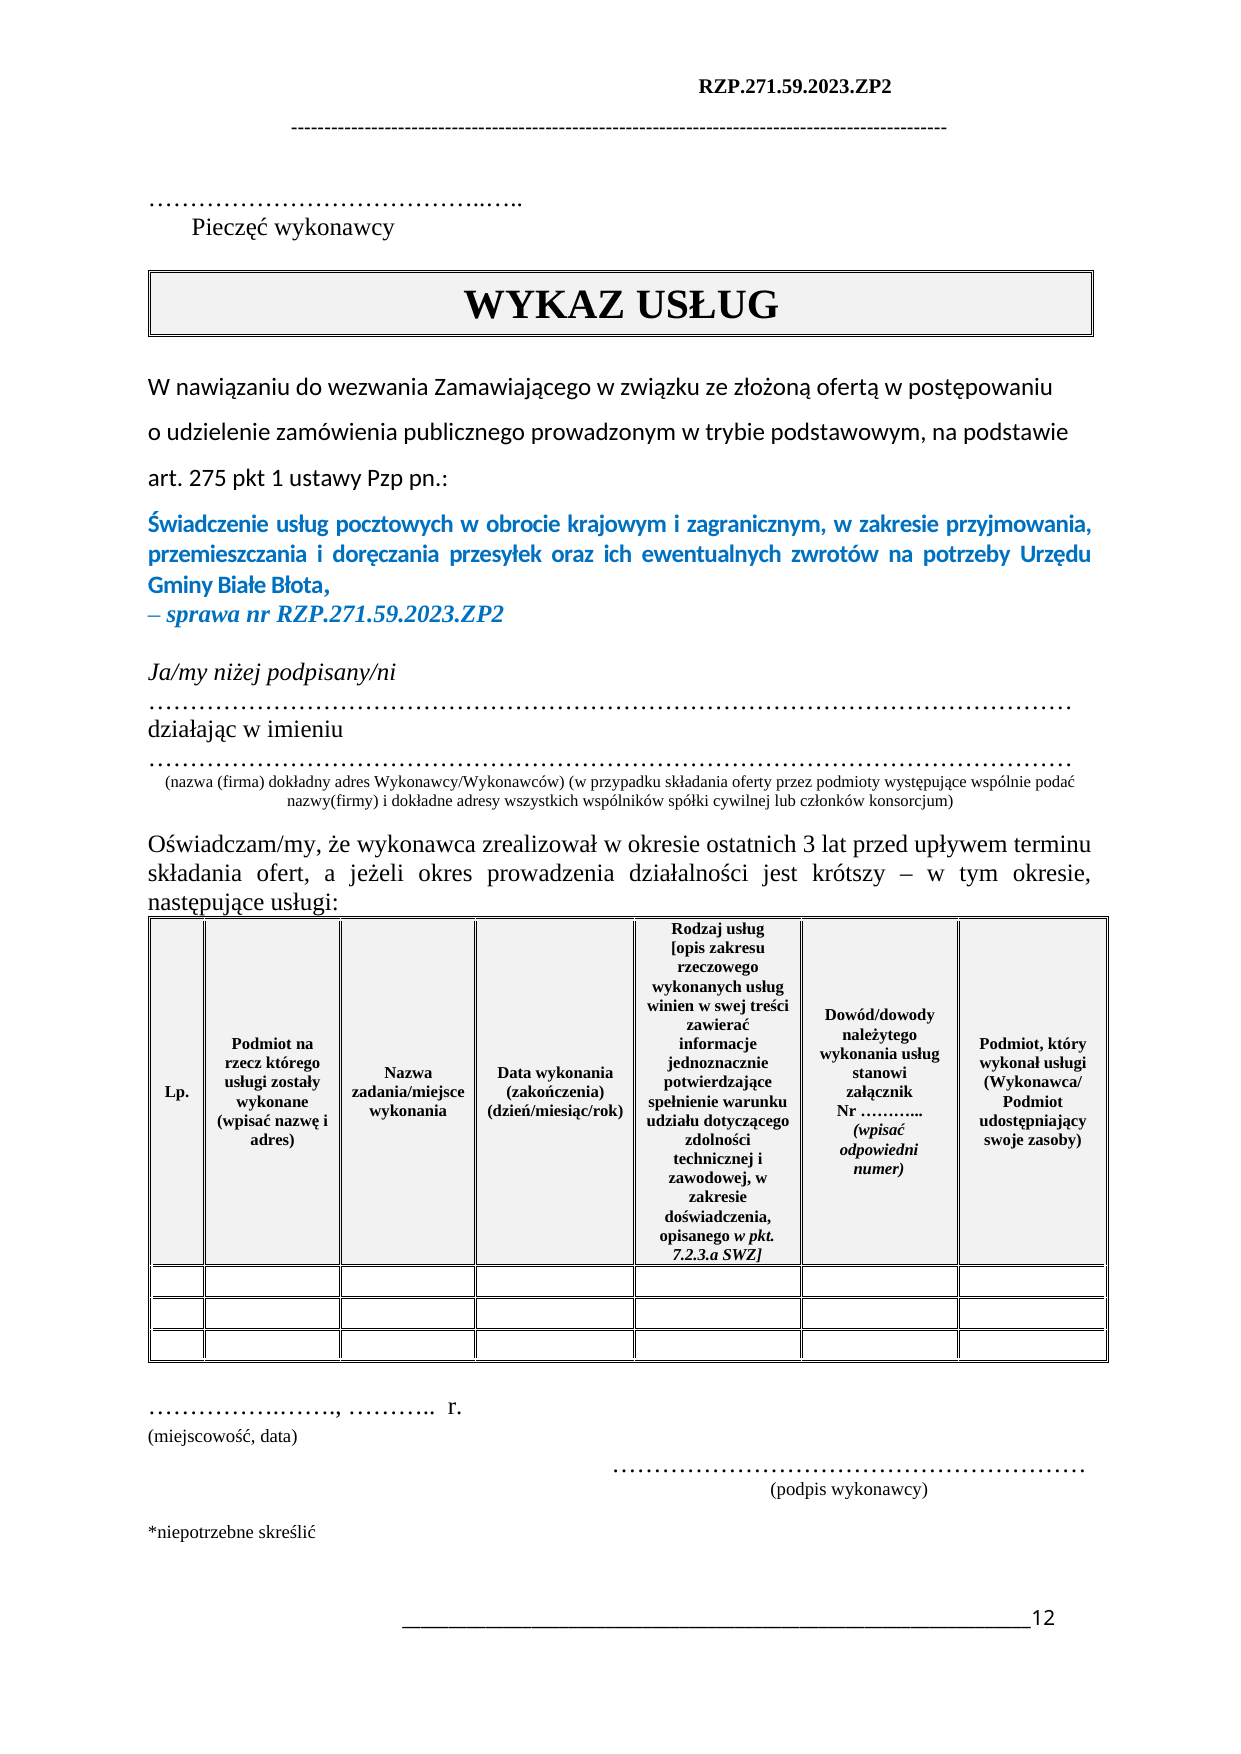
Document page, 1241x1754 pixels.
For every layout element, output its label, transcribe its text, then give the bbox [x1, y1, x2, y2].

text Ja/my niżej podpisany/ni [148, 657, 1092, 686]
table_cell [206, 1267, 339, 1296]
table_cell [958, 1264, 1107, 1296]
table_cell [340, 1328, 476, 1359]
table_cell [635, 1331, 801, 1359]
table_cell [151, 1296, 203, 1328]
table_header Data wykonania (zakończenia) (dzień/miesiąc/rok) [476, 919, 634, 1264]
text W nawiązaniu do wezwania Zamawiającego w związku ze złożoną ofertą w postępowaniu o udzielenie zamówienia publicznego prowadzonym w trybie podstawowym, na podstawie art. 275 pkt 1 ustawy Pzp pn.: [148, 371, 1092, 493]
text Oświadczam/my, że wykonawca zrealizował w okresie ostatnich 3 lat przed upływem terminu składania ofert, a jeżeli okres prowadzenia działalności jest krótszy – w tym okresie, następujące usługi: [148, 829, 1092, 916]
text działając w imieniu [148, 714, 1092, 743]
table_cell [803, 1299, 957, 1328]
table_header Rodzaj usług [opis zakresu rzeczowego wykonanych usług winien w swej treści zawierać informacje jednoznacznie potwierdzające spełnienie warunku udziału dotyczącego zdolności technicznej i zawodowej, w zakresie doświadczenia, opisanego w pkt. 7.2.3.a SWZ] [635, 919, 801, 1264]
table_cell [803, 1267, 957, 1296]
table_cell [342, 1299, 474, 1328]
table_cell [958, 1328, 1106, 1359]
table_header Dowód/dowody należytego wykonania usług stanowi załącznik Nr ………... (wpisać odpowiedni numer) [801, 919, 958, 1264]
table_cell [801, 1331, 958, 1359]
text (nazwa (firma) dokładny adres Wykonawcy/Wykonawców) (w przypadku składania oferty przez podmioty występujące wspólnie podać nazwy(firmy) i dokładne adresy wszystkich wspólników spółki cywilnej lub członków konsorcjum) [148, 772, 1092, 810]
text (podpis wykonawcy) [605, 1478, 1092, 1499]
table_header Lp. [151, 919, 204, 1264]
table_cell [477, 1267, 633, 1296]
list …………….……., ……….. r. [148, 1391, 1092, 1420]
table_cell [477, 1299, 633, 1328]
table_header WYKAZ USŁUG [151, 273, 1091, 334]
text *niepotrzebne skreślić [148, 1521, 1092, 1543]
list (miejscowość, data) [148, 1424, 1092, 1446]
table_cell [636, 1267, 800, 1296]
text Świadczenie usług pocztowych w obrocie krajowym i zagranicznym, w zakresie przyjmowania, przemieszczania i doręczania przesyłek oraz ich ewentualnych zwrotów na potrzeby Urzędu Gminy Białe Błota, [148, 508, 1092, 599]
table_cell [476, 1331, 634, 1359]
table_header Podmiot, który wykonał usługi (Wykonawca/ Podmiot udostępniający swoje zasoby) [958, 919, 1106, 1264]
table_header Podmiot na rzecz którego usługi zostały wykonane (wpisać nazwę i adres) [204, 919, 340, 1264]
table_cell [636, 1299, 800, 1328]
list ………………………………………………… [605, 1449, 1092, 1478]
text ………………………………………………………………………………………………… [148, 743, 1092, 772]
table_cell [204, 1331, 340, 1359]
table_cell [151, 1328, 204, 1359]
table_cell [149, 1264, 204, 1296]
table_cell [206, 1299, 339, 1328]
table_cell [342, 1267, 474, 1296]
text …………………………………..….. [148, 183, 1092, 212]
table_cell [960, 1296, 1106, 1328]
text ………………………………………………………………………………………………… [148, 686, 1092, 714]
text Pieczęć wykonawcy [148, 212, 1092, 241]
table_header Nazwa zadania/miejsce wykonania [340, 917, 476, 1264]
text – sprawa nr RZP.271.59.2023.ZP2 [148, 599, 1092, 628]
